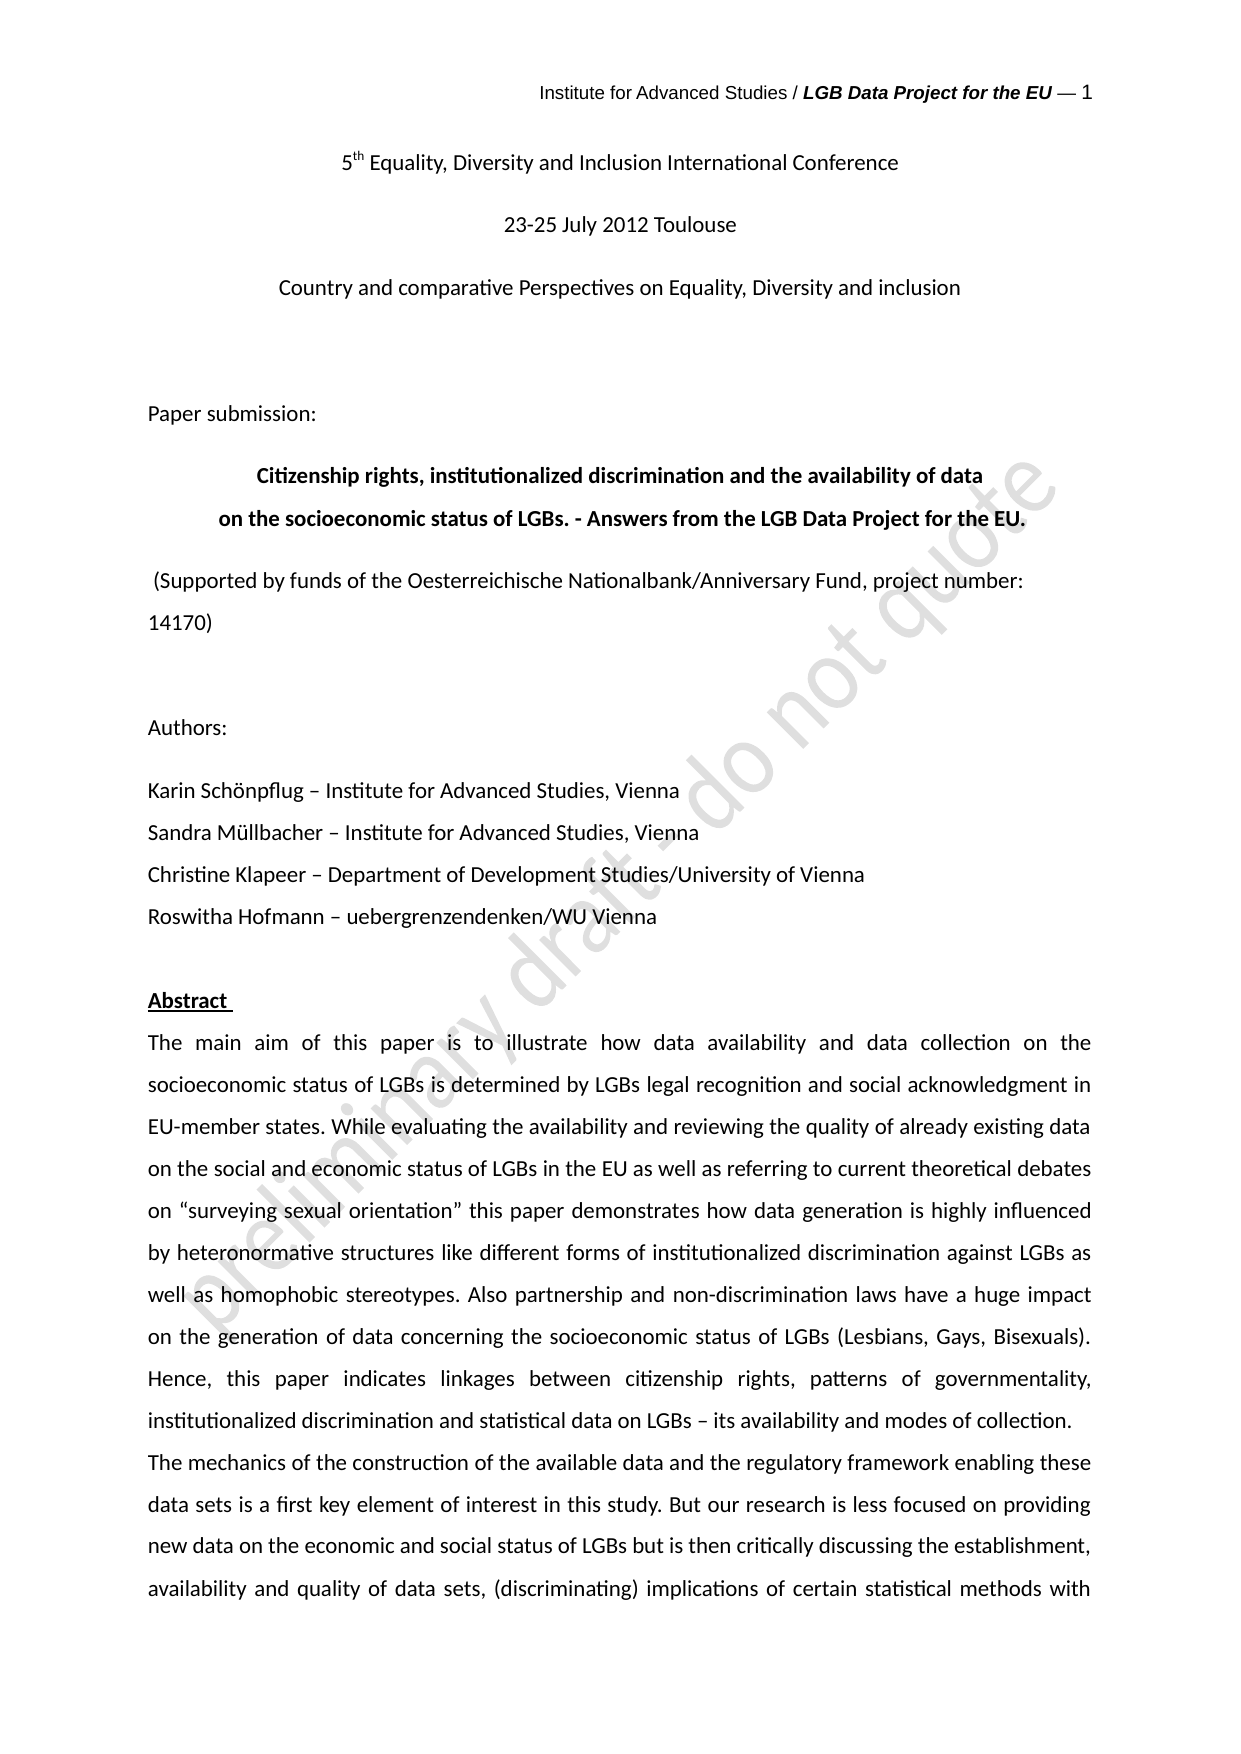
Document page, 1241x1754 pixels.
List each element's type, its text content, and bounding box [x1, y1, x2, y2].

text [148, 1448, 1093, 1602]
text Sandra Müllbacher – Institute for Advanced Studies, Vienna [148, 818, 1093, 846]
title Paper submission: [148, 399, 1093, 427]
text Abstract [148, 986, 1093, 1014]
title Country and comparative Perspectives on Equality, Diversity and inclusion [148, 273, 1093, 301]
text Roswitha Hofmann – uebergrenzendenken/WU Vienna [148, 902, 1093, 972]
text The main aim of this paper is to illustrate how data availability and data collection on the socioeconomic status of LGBs is determined by LGBs legal recognition and social acknowledgment in EU-member states. While evaluating the availability and reviewing the quality of already existing data on the social and economic status of LGBs in the EU as well as referring to current theoretical debates on “surveying sexual orientation” this paper demonstrates how data generation is highly influenced by heteronormative structures like different forms of institutionalized discrimination against LGBs as well as homophobic stereotypes. Also partnership and non-discrimination laws have a huge impact on the generation of data concerning the socioeconomic status of LGBs (Lesbians, Gays, Bisexuals). Hence, this paper indicates linkages between citizenship rights, patterns of governmentality, institutionalized discrimination and statistical data on LGBs – its availability and modes of collection. [148, 1028, 1093, 1434]
title (Supported by funds of the Oesterreichische Nationalbank/Anniversary Fund, project number: 14170) [148, 566, 1093, 678]
title Authors: [148, 713, 1093, 741]
title Citizenship rights, institutionalized discrimination and the availability of data on the socioeconomic status of LGBs. - Answers from the LGB Data Project for the EU. [148, 462, 1093, 532]
text Karin Schönpflug – Institute for Advanced Studies, Vienna [148, 776, 1093, 804]
title 23-25 July 2012 Toulouse [148, 210, 1093, 238]
title 5th Equality, Diversity and Inclusion International Conference [148, 148, 1093, 176]
text Christine Klapeer – Department of Development Studies/University of Vienna [148, 860, 1093, 888]
